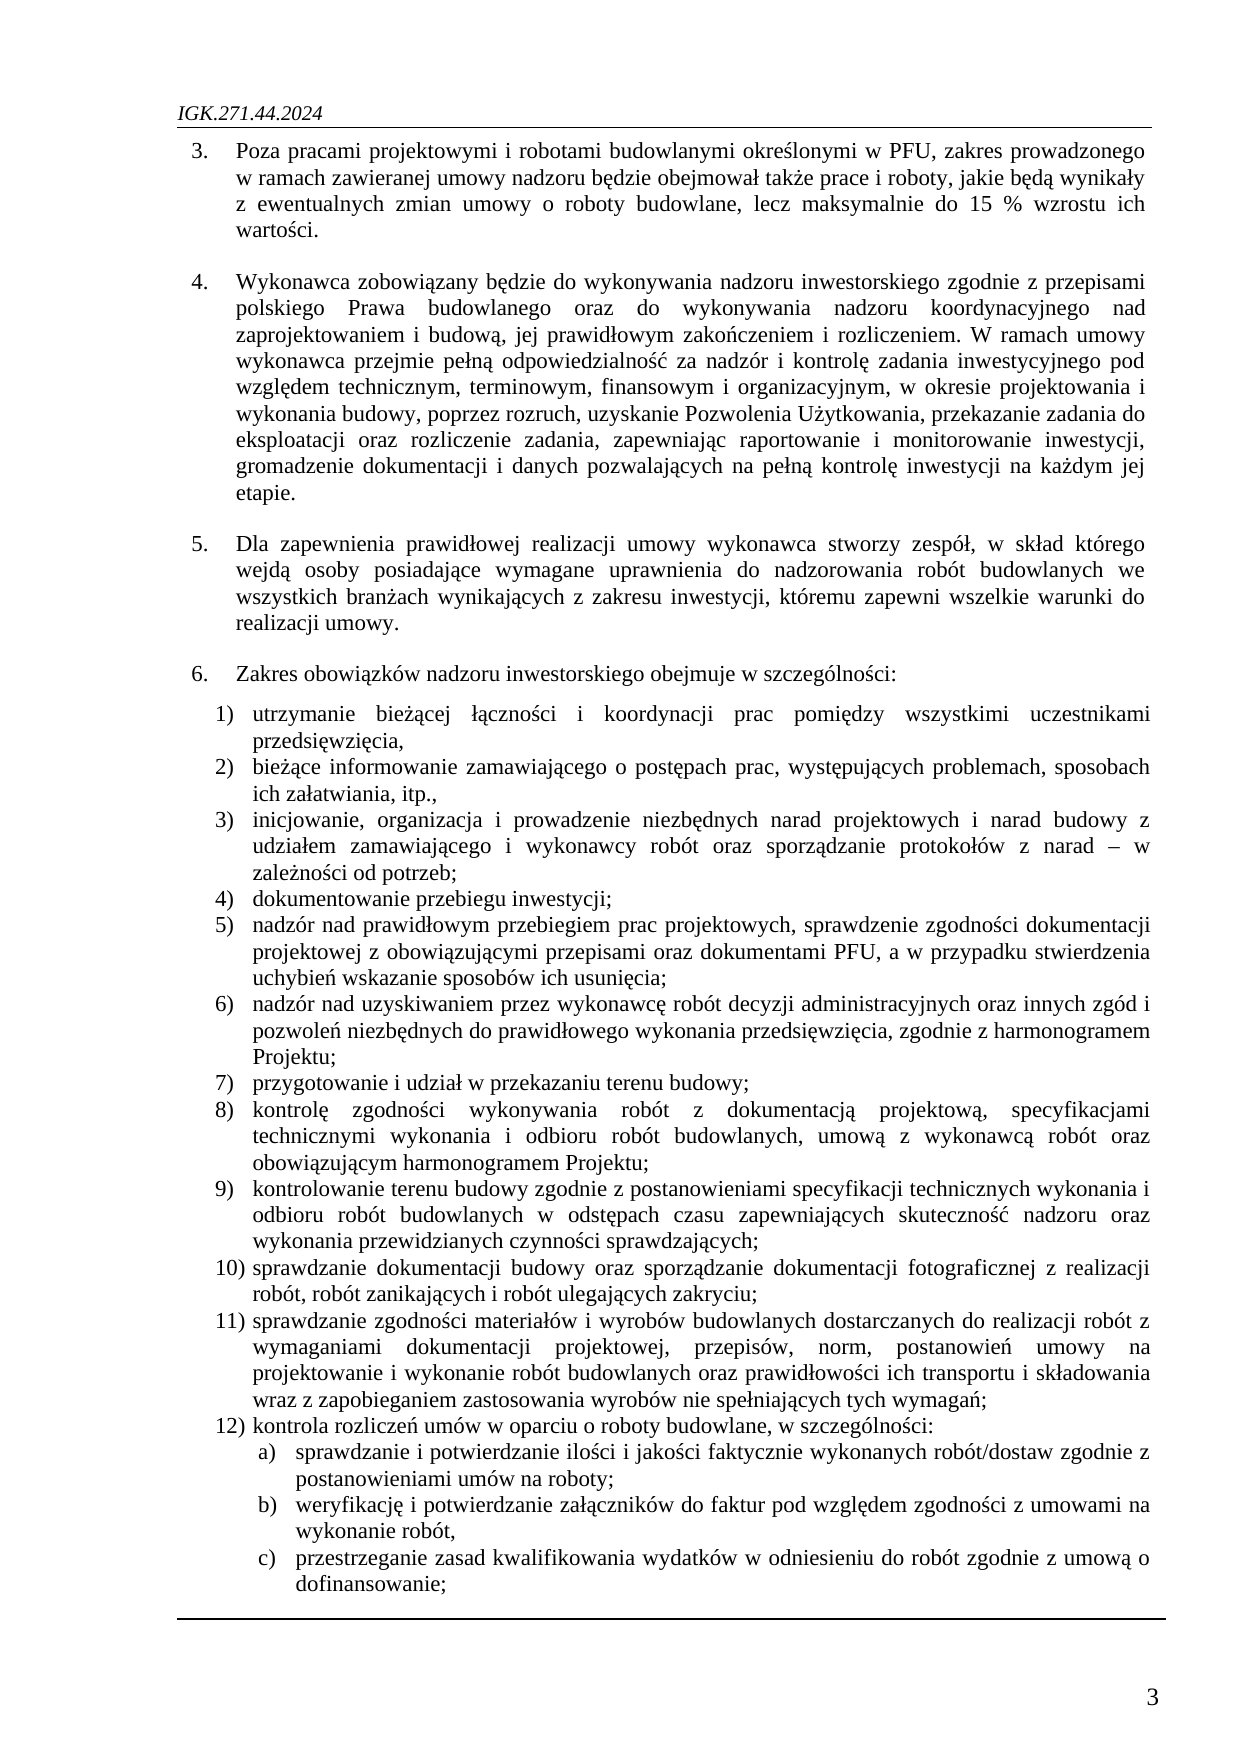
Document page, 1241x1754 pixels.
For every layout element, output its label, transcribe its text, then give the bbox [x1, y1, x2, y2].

list dokumentowanie przebiegu inwestycji; [215, 885, 1152, 911]
list weryfikację i potwierdzanie załączników do faktur pod względem zgodności z umowami na wykonanie robót, [258, 1491, 1152, 1544]
list utrzymanie bieżącej łączności i koordynacji prac pomiędzy wszystkimi uczestnikami przedsięwzięcia, [215, 701, 1152, 753]
list inicjowanie, organizacja i prowadzenie niezbędnych narad projektowych i narad budowy z udziałem zamawiającego i wykonawcy robót oraz sporządzanie protokołów z narad – w zależności od potrzeb; [215, 806, 1152, 885]
list sprawdzanie zgodności materiałów i wyrobów budowlanych dostarczanych do realizacji robót z wymaganiami dokumentacji projektowej, przepisów, norm, postanowień umowy na projektowanie i wykonanie robót budowlanych oraz prawidłowości ich transportu i składowania wraz z zapobieganiem zastosowania wyrobów nie spełniających tych wymagań; [215, 1307, 1152, 1412]
list nadzór nad uzyskiwaniem przez wykonawcę robót decyzji administracyjnych oraz innych zgód i pozwoleń niezbędnych do prawidłowego wykonania przedsięwzięcia, zgodnie z harmonogramem Projektu; [215, 990, 1152, 1069]
list Wykonawca zobowiązany będzie do wykonywania nadzoru inwestorskiego zgodnie z przepisami polskiego Prawa budowlanego oraz do wykonywania nadzoru koordynacyjnego nad zaprojektowaniem i budową, jej prawidłowym zakończeniem i rozliczeniem. W ramach umowy wykonawca przejmie pełną odpowiedzialność za nadzór i kontrolę zadania inwestycyjnego pod względem technicznym, terminowym, finansowym i organizacyjnym, w okresie projektowania i wykonania budowy, poprzez rozruch, uzyskanie Pozwolenia Użytkowania, przekazanie zadania do eksploatacji oraz rozliczenie zadania, zapewniając raportowanie i monitorowanie inwestycji, gromadzenie dokumentacji i danych pozwalających na pełną kontrolę inwestycji na każdym jej etapie. [191, 268, 1147, 505]
list sprawdzanie dokumentacji budowy oraz sporządzanie dokumentacji fotograficznej z realizacji robót, robót zanikających i robót ulegających zakryciu; [215, 1254, 1152, 1307]
list kontrolowanie terenu budowy zgodnie z postanowieniami specyfikacji technicznych wykonania i odbioru robót budowlanych w odstępach czasu zapewniających skuteczność nadzoru oraz wykonania przewidzianych czynności sprawdzających; [215, 1175, 1152, 1254]
list kontrolę zgodności wykonywania robót z dokumentacją projektową, specyfikacjami technicznymi wykonania i odbioru robót budowlanych, umową z wykonawcą robót oraz obowiązującym harmonogramem Projektu; [215, 1096, 1152, 1175]
list nadzór nad prawidłowym przebiegiem prac projektowych, sprawdzenie zgodności dokumentacji projektowej z obowiązującymi przepisami oraz dokumentami PFU, a w przypadku stwierdzenia uchybień wskazanie sposobów ich usunięcia; [215, 911, 1152, 990]
list bieżące informowanie zamawiającego o postępach prac, występujących problemach, sposobach ich załatwiania, itp., [215, 753, 1152, 806]
list przygotowanie i udział w przekazaniu terenu budowy; [215, 1069, 1152, 1096]
list Dla zapewnienia prawidłowej realizacji umowy wykonawca stworzy zespół, w skład którego wejdą osoby posiadające wymagane uprawnienia do nadzorowania robót budowlanych we wszystkich branżach wynikających z zakresu inwestycji, któremu zapewni wszelkie warunki do realizacji umowy. [191, 530, 1147, 636]
list przestrzeganie zasad kwalifikowania wydatków w odniesieniu do robót zgodnie z umową o dofinansowanie; [258, 1544, 1152, 1597]
list Zakres obowiązków nadzoru inwestorskiego obejmuje w szczególności: [191, 661, 1147, 687]
list kontrola rozliczeń umów w oparciu o roboty budowlane, w szczególności: [215, 1412, 1152, 1438]
list sprawdzanie i potwierdzanie ilości i jakości faktycznie wykonanych robót/dostaw zgodnie z postanowieniami umów na roboty; [258, 1438, 1152, 1491]
list Poza pracami projektowymi i robotami budowlanymi określonymi w PFU, zakres prowadzonego w ramach zawieranej umowy nadzoru będzie obejmował także prace i roboty, jakie będą wynikały z ewentualnych zmian umowy o roboty budowlane, lecz maksymalnie do 15 % wzrostu ich wartości. [191, 137, 1147, 243]
